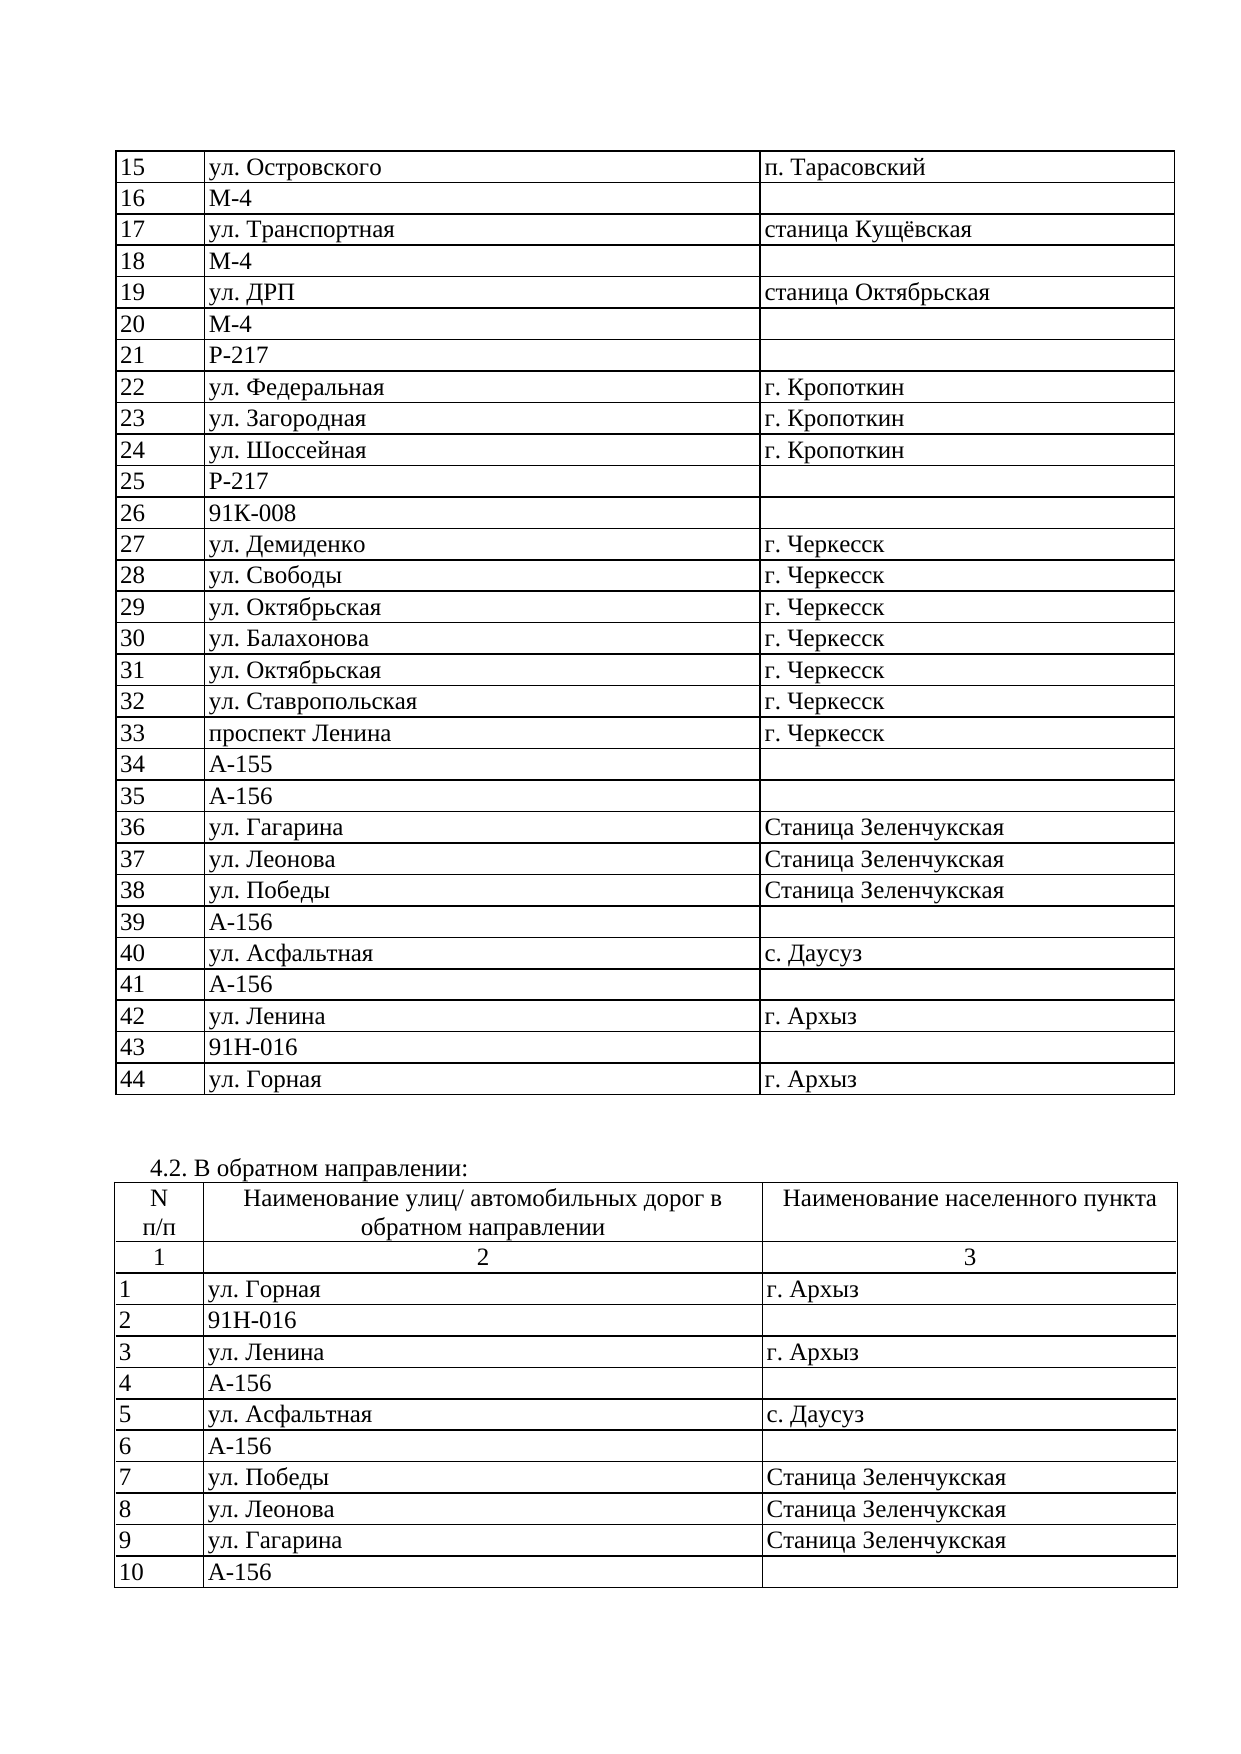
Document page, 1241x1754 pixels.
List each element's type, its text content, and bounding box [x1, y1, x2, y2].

table_cell 27 [117, 529, 204, 559]
table_cell 91Н-016 [204, 1305, 762, 1335]
table_cell А-156 [204, 1557, 762, 1587]
table_cell ул. ДРП [205, 277, 759, 307]
table_cell 32 [117, 686, 204, 716]
table_cell Р-217 [205, 466, 759, 496]
table_cell п. Тарасовский [761, 152, 1174, 181]
table_cell г. Кропоткин [761, 435, 1174, 464]
table_cell 37 [117, 844, 204, 873]
table_cell ул. Гагарина [205, 812, 759, 842]
table_cell Станица Зеленчукская [761, 875, 1174, 905]
table_cell Станица Зеленчукская [763, 1461, 1177, 1492]
table_cell [761, 246, 1174, 276]
table_cell ул. Октябрьская [205, 655, 759, 685]
table_cell А-156 [205, 781, 759, 811]
table_cell г. Кропоткин [761, 403, 1174, 433]
table_cell 24 [117, 435, 204, 464]
table_cell г. Черкесск [761, 718, 1174, 748]
table_cell ул. Ленина [205, 1001, 759, 1031]
table_cell А-156 [205, 907, 759, 936]
table_cell 23 [117, 403, 204, 433]
table_cell с. Даусуз [763, 1398, 1177, 1429]
table_cell ул. Октябрьская [205, 592, 759, 622]
table_cell ул. Транспортная [205, 215, 759, 244]
table_cell 25 [117, 466, 204, 496]
table_cell 22 [117, 372, 204, 402]
table_cell М-4 [205, 246, 759, 276]
table_cell с. Даусуз [761, 938, 1174, 968]
table_cell 34 [117, 749, 204, 779]
table_cell 15 [117, 152, 204, 181]
table_cell А-155 [205, 749, 759, 779]
table_cell [761, 183, 1174, 213]
table_cell [761, 907, 1174, 936]
table_cell 1 [115, 1242, 203, 1272]
table_cell ул. Балахонова [205, 623, 759, 653]
table_cell г. Архыз [763, 1335, 1177, 1366]
table_cell М-4 [205, 309, 759, 339]
table_cell Р-217 [205, 340, 759, 370]
table_cell 26 [117, 498, 204, 527]
table_cell 6 [115, 1430, 203, 1461]
table_cell ул. Свободы [205, 561, 759, 590]
table_cell г. Черкесск [761, 686, 1174, 716]
table_cell [761, 781, 1174, 811]
table_cell ул. Победы [204, 1462, 762, 1492]
table_cell 10 [115, 1556, 203, 1587]
table_cell Станица Зеленчукская [761, 812, 1174, 842]
table_header N п/п [115, 1183, 203, 1241]
table_cell г. Архыз [761, 1064, 1174, 1094]
table_cell 7 [115, 1462, 203, 1492]
table_cell 36 [117, 812, 204, 842]
table_cell ул. Ленина [204, 1337, 762, 1366]
table_cell 44 [117, 1064, 204, 1094]
table_cell 42 [117, 1001, 204, 1031]
table_cell г. Черкесск [761, 529, 1174, 559]
table_cell [763, 1304, 1177, 1335]
table_cell 2 [115, 1305, 203, 1335]
table_cell 91Н-016 [205, 1032, 759, 1062]
table_cell 30 [117, 623, 204, 653]
table_cell 31 [117, 655, 204, 685]
text 4.2. В обратном направлении: [150, 1153, 1090, 1182]
table_cell 20 [117, 309, 204, 339]
table_cell ул. Горная [204, 1274, 762, 1303]
table_cell 35 [117, 781, 204, 811]
table_cell 2 [204, 1242, 762, 1272]
table_cell ул. Шоссейная [205, 435, 759, 464]
table_cell 18 [117, 246, 204, 276]
table_cell г. Черкесск [761, 592, 1174, 622]
table_cell 29 [117, 592, 204, 622]
table_cell [763, 1429, 1177, 1461]
table_cell 9 [115, 1525, 203, 1555]
table_cell г. Архыз [761, 1001, 1174, 1031]
table_cell г. Черкесск [761, 655, 1174, 685]
table_cell 38 [117, 875, 204, 905]
table_cell г. Кропоткин [761, 372, 1174, 402]
table_cell Станица Зеленчукская [761, 844, 1174, 873]
table_cell станица Кущёвская [761, 215, 1174, 244]
table_cell ул. Леонова [205, 844, 759, 873]
table_cell ул. Ставропольская [205, 686, 759, 716]
table_cell А-156 [205, 970, 759, 999]
table_cell г. Архыз [763, 1272, 1177, 1303]
table_cell ул. Загородная [205, 403, 759, 433]
table_cell [763, 1555, 1177, 1587]
table_cell 41 [117, 970, 204, 999]
table_cell ул. Гагарина [204, 1525, 762, 1555]
table_cell А-156 [204, 1368, 762, 1398]
table_cell проспект Ленина [205, 718, 759, 748]
table_cell [761, 970, 1174, 999]
table_cell 8 [115, 1493, 203, 1524]
table_cell 3 [115, 1336, 203, 1366]
table_cell ул. Леонова [204, 1494, 762, 1524]
table_cell [761, 498, 1174, 527]
table_cell [761, 466, 1174, 496]
table_cell 3 [763, 1241, 1177, 1272]
table_cell 40 [117, 938, 204, 968]
table_cell ул. Горная [205, 1064, 759, 1094]
table_header Наименование улиц/ автомобильных дорог в обратном направлении [204, 1183, 762, 1241]
table_cell 28 [117, 561, 204, 590]
table_cell [763, 1366, 1177, 1398]
table_cell М-4 [205, 183, 759, 213]
table_cell А-156 [204, 1431, 762, 1461]
table_cell 5 [115, 1399, 203, 1429]
table_cell [761, 749, 1174, 779]
table_cell 33 [117, 718, 204, 748]
table_cell ул. Федеральная [205, 372, 759, 402]
table_cell ул. Асфальтная [204, 1400, 762, 1429]
table_cell г. Черкесск [761, 623, 1174, 653]
table_header Наименование населенного пункта [763, 1183, 1177, 1241]
table_cell [761, 340, 1174, 370]
table_cell Станица Зеленчукская [763, 1492, 1177, 1524]
table_cell ул. Островского [205, 152, 759, 181]
table_cell 91К-008 [205, 498, 759, 527]
table_cell 43 [117, 1032, 204, 1062]
table_cell Станица Зеленчукская [763, 1524, 1177, 1555]
table_cell 17 [117, 215, 204, 244]
table_cell г. Черкесск [761, 561, 1174, 590]
table_cell [761, 309, 1174, 339]
table_cell ул. Победы [205, 875, 759, 905]
table_cell 1 [115, 1273, 203, 1303]
table_cell 39 [117, 907, 204, 936]
table_cell 21 [117, 340, 204, 370]
table_cell 16 [117, 183, 204, 213]
table_cell 4 [115, 1368, 203, 1398]
table_cell [761, 1032, 1174, 1062]
table_cell ул. Асфальтная [205, 938, 759, 968]
table_cell ул. Демиденко [205, 529, 759, 559]
table_cell станица Октябрьская [761, 277, 1174, 307]
table_cell 19 [117, 277, 204, 307]
